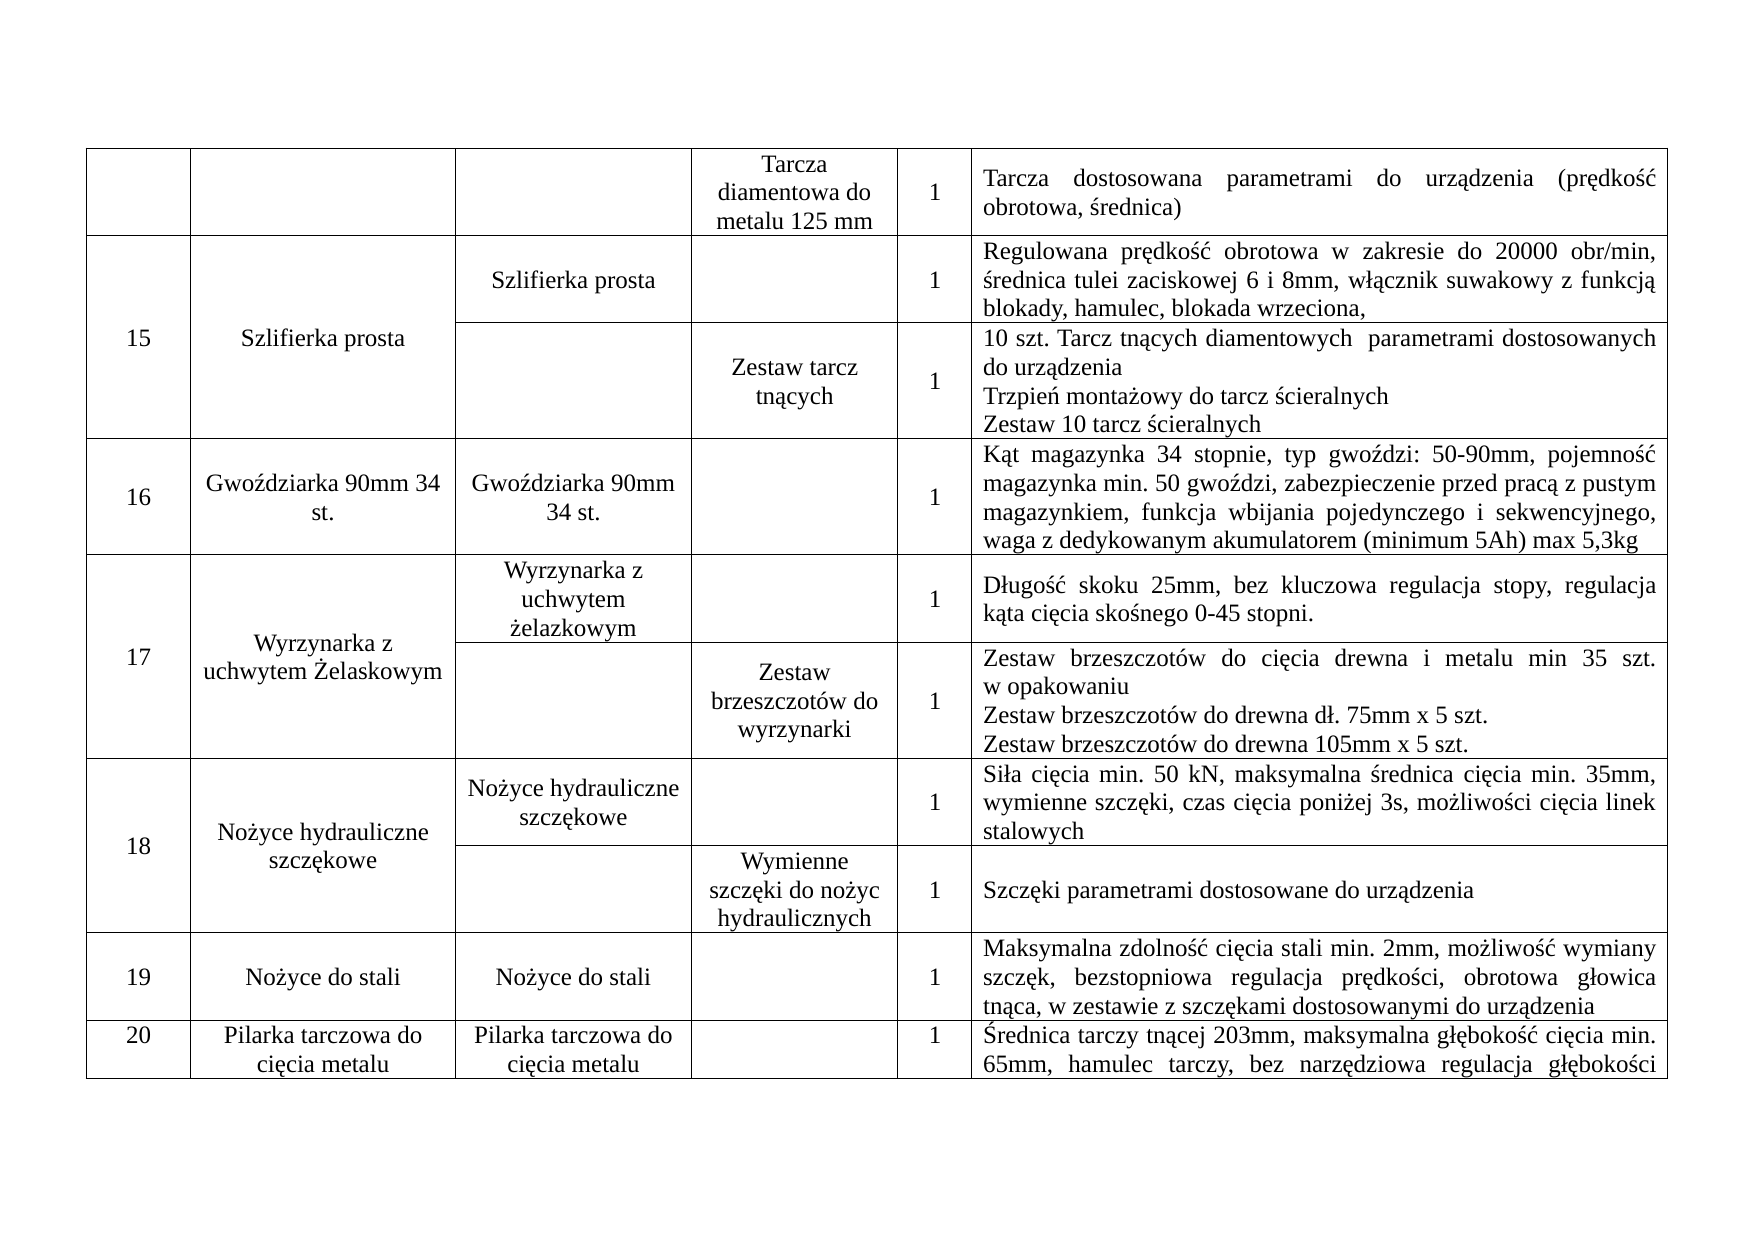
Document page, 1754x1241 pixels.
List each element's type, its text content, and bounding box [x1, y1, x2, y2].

table_cell 1 [898, 439, 971, 554]
table_cell Zestaw brzeszczotów do wyrzynarki [692, 643, 897, 758]
table_cell Nożyce hydrauliczne szczękowe [191, 759, 455, 932]
table_cell Szlifierka prosta [191, 236, 455, 438]
table_cell [692, 236, 897, 322]
table_cell [692, 555, 897, 642]
table_cell [456, 643, 691, 758]
table_cell 1 [898, 323, 971, 438]
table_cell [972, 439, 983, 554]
table_cell 1 [898, 643, 971, 758]
table_cell 1 [898, 933, 971, 1019]
table_cell Nożyce do stali [456, 933, 691, 1019]
table_cell Regulowana prędkość obrotowa w zakresie do 20000 obr/min, średnica tulei zaciskowej 6 i 8mm, włącznik suwakowy z funkcją blokady, hamulec, blokada wrzeciona, [972, 236, 1667, 322]
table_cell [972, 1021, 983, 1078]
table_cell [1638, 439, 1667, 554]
table_cell 18 [87, 759, 190, 932]
table_cell Szczęki parametrami dostosowane do urządzenia [972, 846, 1667, 932]
table_cell Nożyce hydrauliczne szczękowe [456, 759, 691, 845]
table_cell Gwoździarka 90mm 34 st. [456, 439, 691, 554]
table_cell Szlifierka prosta [456, 236, 691, 322]
table_cell 1 [898, 149, 971, 235]
table_cell [692, 759, 897, 845]
table_cell [692, 1021, 897, 1078]
table_cell Zestaw brzeszczotów do cięcia drewna i metalu min 35 szt. w opakowaniu Zestaw brzeszczotów do drewna dł. 75mm x 5 szt. Zestaw brzeszczotów do drewna 105mm x 5 szt. [1129, 643, 1667, 758]
table_cell Nożyce do stali [191, 933, 455, 1019]
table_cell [972, 149, 1667, 235]
table_cell 15 [87, 236, 190, 438]
table_cell [456, 846, 691, 932]
table_cell 19 [87, 933, 190, 1019]
table_cell Długość skoku 25mm, bez kluczowa regulacja stopy, regulacja kąta cięcia skośnego 0-45 stopni. [972, 555, 1667, 642]
table_cell [692, 439, 897, 554]
table_cell 17 [87, 555, 190, 758]
table_cell 1 [898, 1021, 971, 1078]
table_cell 20 [87, 1021, 190, 1078]
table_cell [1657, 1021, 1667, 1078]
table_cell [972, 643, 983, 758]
table_cell 16 [87, 439, 190, 554]
table_cell Siła cięcia min. 50 kN, maksymalna średnica cięcia min. 35mm, wymienne szczęki, czas cięcia poniżej 3s, możliwości cięcia linek stalowych [972, 759, 1667, 845]
table_cell Zestaw tarcz tnących [692, 323, 897, 438]
table_cell [456, 323, 691, 438]
table_cell Tarcza diamentowa do metalu 125 mm [692, 149, 897, 235]
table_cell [456, 1021, 691, 1078]
table_cell Wyrzynarka z uchwytem Żelaskowym [191, 555, 455, 758]
table_cell Wyrzynarka z uchwytem żelazkowym [456, 555, 691, 642]
table_cell [692, 933, 897, 1019]
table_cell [191, 1021, 455, 1078]
table_cell 10 szt. Tarcz tnących diamentowych parametrami dostosowanych do urządzenia Trzpień montażowy do tarcz ścieralnych Zestaw 10 tarcz ścieralnych [972, 323, 1667, 438]
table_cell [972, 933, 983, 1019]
table_cell 1 [898, 846, 971, 932]
table_cell [456, 149, 691, 235]
table_cell 1 [898, 236, 971, 322]
table_cell Wymienne szczęki do nożyc hydraulicznych [692, 846, 897, 932]
table_cell 1 [898, 555, 971, 642]
table_cell 1 [898, 759, 971, 845]
table_cell Gwoździarka 90mm 34 st. [191, 439, 455, 554]
